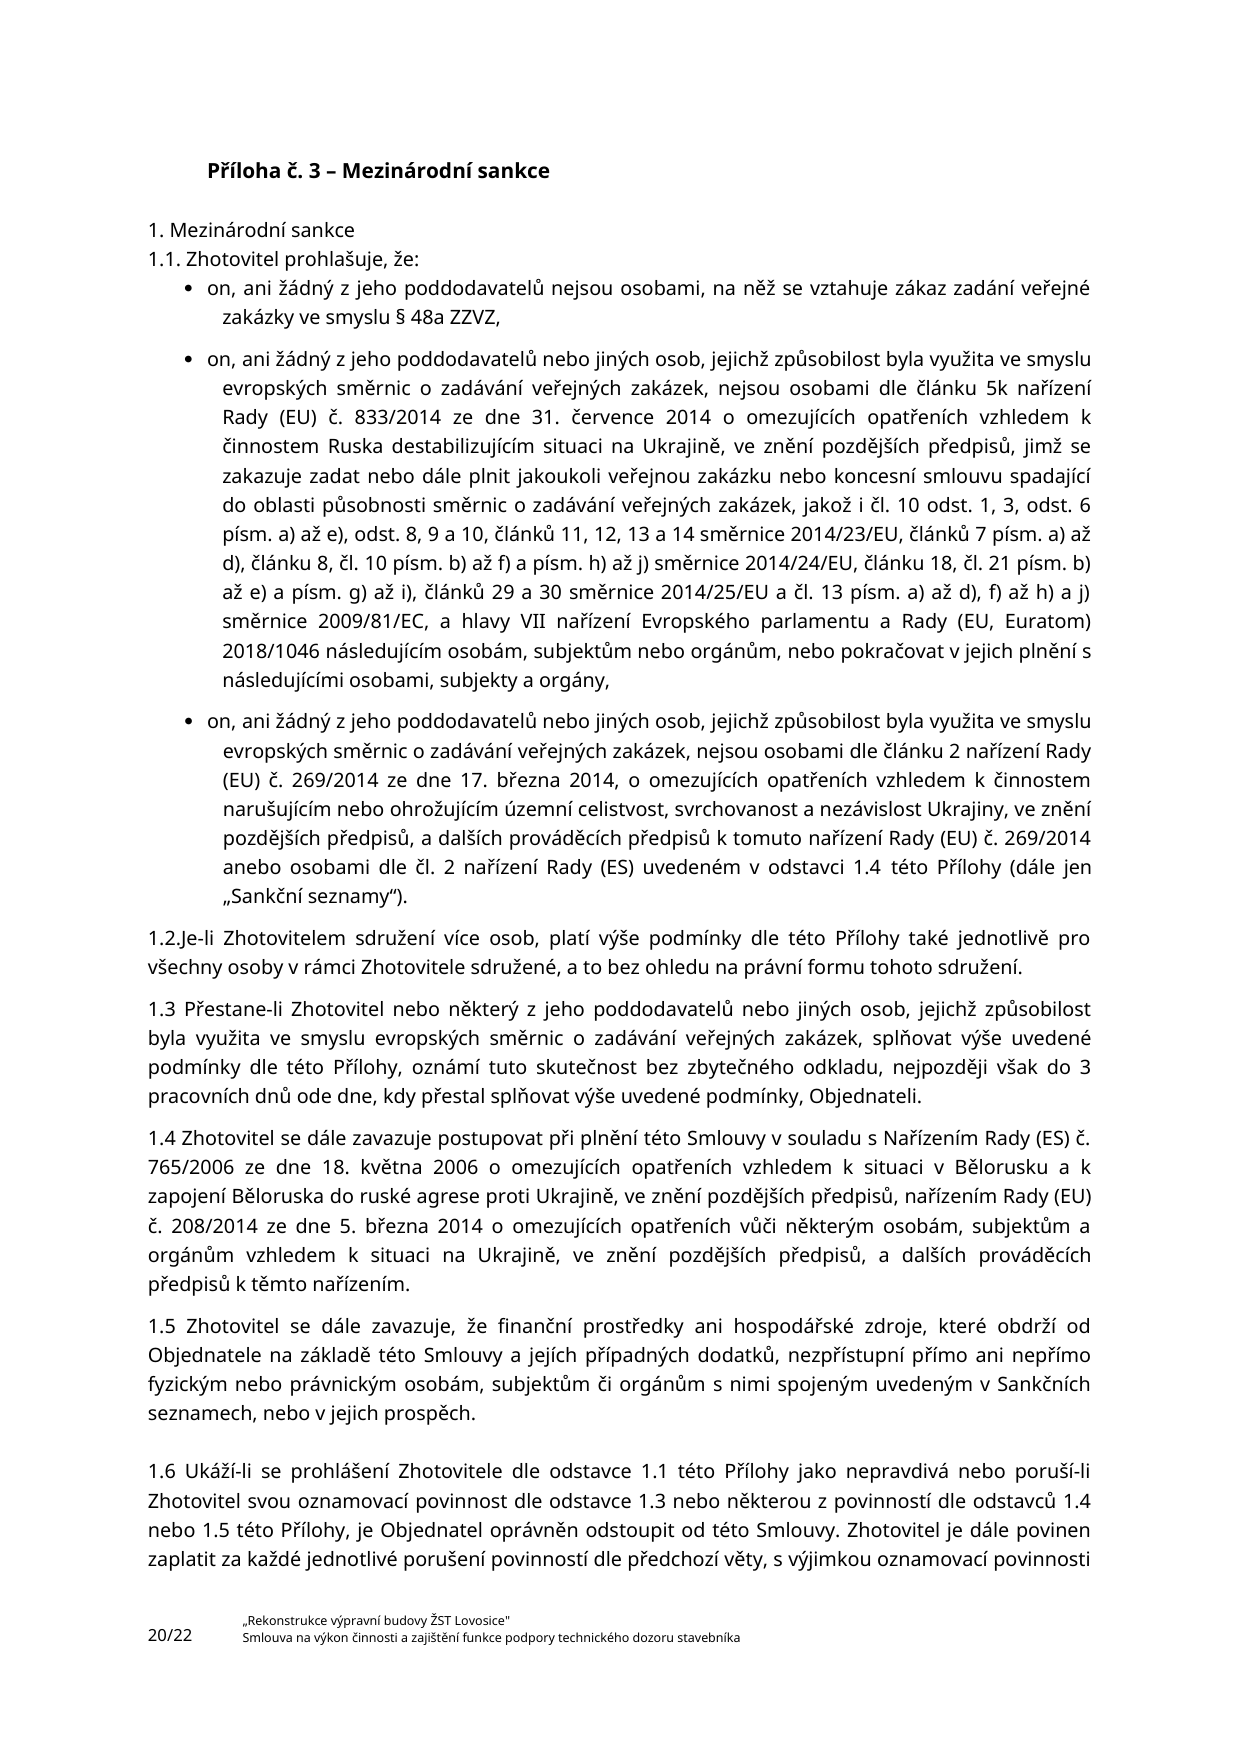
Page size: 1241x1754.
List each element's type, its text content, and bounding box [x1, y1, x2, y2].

text 1.3 Přestane-li Zhotovitel nebo některý z jeho poddodavatelů nebo jiných osob, jejichž způsobilost byla využita ve smyslu evropských směrnic o zadávání veřejných zakázek, splňovat výše uvedené podmínky dle této Přílohy, oznámí tuto skutečnost bez zbytečného odkladu, nejpozději však do 3 pracovních dnů ode dne, kdy přestal splňovat výše uvedené podmínky, Objednateli. [148, 993, 1092, 1110]
list on, ani žádný z jeho poddodavatelů nebo jiných osob, jejichž způsobilost byla využita ve smyslu evropských směrnic o zadávání veřejných zakázek, nejsou osobami dle článku 5k nařízení Rady (EU) č. 833/2014 ze dne 31. července 2014 o omezujících opatřeních vzhledem k činnostem Ruska destabilizujícím situaci na Ukrajině, ve znění pozdějších předpisů, jimž se zakazuje zadat nebo dále plnit jakoukoli veřejnou zakázku nebo koncesní smlouvu spadající do oblasti působnosti směrnic o zadávání veřejných zakázek, jakož i čl. 10 odst. 1, 3, odst. 6 písm. a) až e), odst. 8, 9 a 10, článků 11, 12, 13 a 14 směrnice 2014/23/EU, článků 7 písm. a) až d), článku 8, čl. 10 písm. b) až f) a písm. h) až j) směrnice 2014/24/EU, článku 18, čl. 21 písm. b) až e) a písm. g) až i), článků 29 a 30 směrnice 2014/25/EU a čl. 13 písm. a) až d), f) až h) a j) směrnice 2009/81/EC, a hlavy VII nařízení Evropského parlamentu a Rady (EU, Euratom) 2018/1046 následujícím osobám, subjektům nebo orgánům, nebo pokračovat v jejich plnění s následujícími osobami, subjekty a orgány, [185, 343, 1092, 693]
text 1. Mezinárodní sankce [148, 214, 1092, 243]
text 1.1. Zhotovitel prohlašuje, že: [148, 243, 1092, 272]
text 1.2.Je-li Zhotovitelem sdružení více osob, platí výše podmínky dle této Přílohy také jednotlivě pro všechny osoby v rámci Zhotovitele sdružené, a to bez ohledu na právní formu tohoto sdružení. [148, 922, 1092, 981]
list on, ani žádný z jeho poddodavatelů nebo jiných osob, jejichž způsobilost byla využita ve smyslu evropských směrnic o zadávání veřejných zakázek, nejsou osobami dle článku 2 nařízení Rady (EU) č. 269/2014 ze dne 17. března 2014, o omezujících opatřeních vzhledem k činnostem narušujícím nebo ohrožujícím územní celistvost, svrchovanost a nezávislost Ukrajiny, ve znění pozdějších předpisů, a dalších prováděcích předpisů k tomuto nařízení Rady (EU) č. 269/2014 anebo osobami dle čl. 2 nařízení Rady (ES) uvedeném v odstavci 1.4 této Přílohy (dále jen „Sankční seznamy“). [185, 706, 1092, 910]
text 1.4 Zhotovitel se dále zavazuje postupovat při plnění této Smlouvy v souladu s Nařízením Rady (ES) č. 765/2006 ze dne 18. května 2006 o omezujících opatřeních vzhledem k situaci v Bělorusku a k zapojení Běloruska do ruské agrese proti Ukrajině, ve znění pozdějších předpisů, nařízením Rady (EU) č. 208/2014 ze dne 5. března 2014 o omezujících opatřeních vůči některým osobám, subjektům a orgánům vzhledem k situaci na Ukrajině, ve znění pozdějších předpisů, a dalších prováděcích předpisů k těmto nařízením. [148, 1122, 1092, 1297]
text 1.5 Zhotovitel se dále zavazuje, že finanční prostředky ani hospodářské zdroje, které obdrží od Objednatele na základě této Smlouvy a jejích případných dodatků, nezpřístupní přímo ani nepřímo fyzickým nebo právnickým osobám, subjektům či orgánům s nimi spojeným uvedeným v Sankčních seznamech, nebo v jejich prospěch. [148, 1310, 1092, 1426]
list on, ani žádný z jeho poddodavatelů nejsou osobami, na něž se vztahuje zákaz zadání veřejné zakázky ve smyslu § 48a ZZVZ, [185, 272, 1092, 331]
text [148, 1456, 1092, 1572]
text Příloha č. 3 – Mezinárodní sankce [207, 156, 1092, 185]
